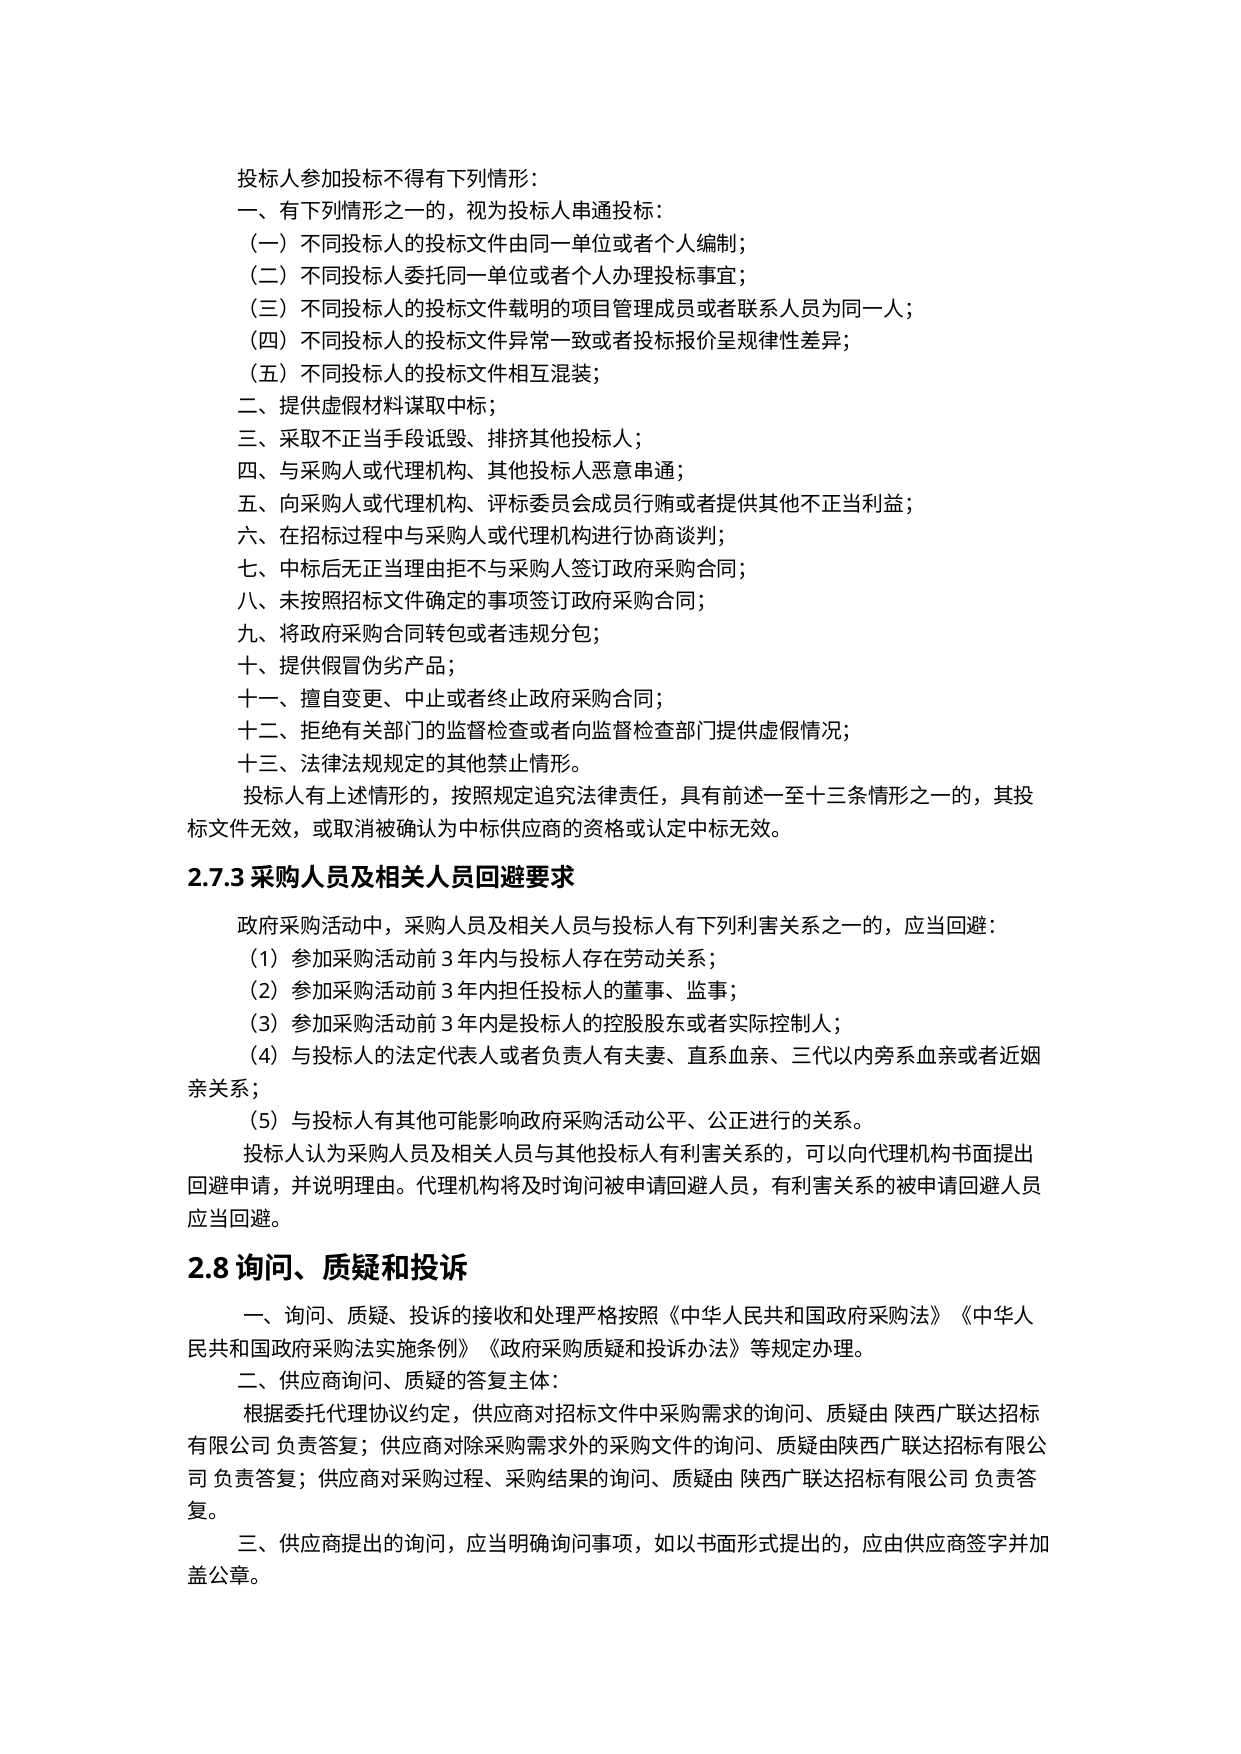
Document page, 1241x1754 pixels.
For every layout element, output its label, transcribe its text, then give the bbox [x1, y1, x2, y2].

text 十一、擅自变更、中止或者终止政府采购合同； [187, 682, 1053, 714]
text （2）参加采购活动前3年内担任投标人的董事、监事； [187, 974, 1053, 1007]
text 投标人认为采购人员及相关人员与其他投标人有利害关系的，可以向代理机构书面提出回避申请，并说明理由。代理机构将及时询问被申请回避人员，有利害关系的被申请回避人员应当回避。 [187, 1137, 1053, 1234]
text 十三、法律法规规定的其他禁止情形。 [187, 747, 1053, 779]
text （1）参加采购活动前3年内与投标人存在劳动关系； [187, 942, 1053, 974]
text 十二、拒绝有关部门的监督检查或者向监督检查部门提供虚假情况； [187, 714, 1053, 747]
text 2.8询问、质疑和投诉 [187, 1234, 1053, 1299]
text （一）不同投标人的投标文件由同一单位或者个人编制； [187, 227, 1053, 259]
text 一、询问、质疑、投诉的接收和处理严格按照《中华人民共和国政府采购法》《中华人民共和国政府采购法实施条例》《政府采购质疑和投诉办法》等规定办理。 [187, 1299, 1053, 1364]
text 二、提供虚假材料谋取中标； [187, 389, 1053, 422]
text 九、将政府采购合同转包或者违规分包； [187, 617, 1053, 649]
text 三、采取不正当手段诋毁、排挤其他投标人； [187, 422, 1053, 454]
text （4）与投标人的法定代表人或者负责人有夫妻、直系血亲、三代以内旁系血亲或者近姻亲关系； [187, 1039, 1053, 1104]
text 根据委托代理协议约定，供应商对招标文件中采购需求的询问、质疑由 陕西广联达招标有限公司 负责答复；供应商对除采购需求外的采购文件的询问、质疑由陕西广联达招标有限公司 负责答复；供应商对采购过程、采购结果的询问、质疑由 陕西广联达招标有限公司 负责答复。 [187, 1397, 1053, 1527]
text （5）与投标人有其他可能影响政府采购活动公平、公正进行的关系。 [187, 1104, 1053, 1137]
text 2.7.3采购人员及相关人员回避要求 [187, 844, 1053, 909]
text （3）参加采购活动前3年内是投标人的控股股东或者实际控制人； [187, 1007, 1053, 1039]
text 二、供应商询问、质疑的答复主体： [187, 1364, 1053, 1397]
text 一、有下列情形之一的，视为投标人串通投标： [187, 194, 1053, 227]
text 投标人有上述情形的，按照规定追究法律责任，具有前述一至十三条情形之一的，其投标文件无效，或取消被确认为中标供应商的资格或认定中标无效。 [187, 779, 1053, 844]
text （四）不同投标人的投标文件异常一致或者投标报价呈规律性差异； [187, 324, 1053, 357]
text 六、在招标过程中与采购人或代理机构进行协商谈判； [187, 519, 1053, 552]
text （二）不同投标人委托同一单位或者个人办理投标事宜； [187, 259, 1053, 292]
text 五、向采购人或代理机构、评标委员会成员行贿或者提供其他不正当利益； [187, 487, 1053, 519]
text 投标人参加投标不得有下列情形： [187, 162, 1053, 194]
text 七、中标后无正当理由拒不与采购人签订政府采购合同； [187, 552, 1053, 584]
text 四、与采购人或代理机构、其他投标人恶意串通； [187, 454, 1053, 487]
text 政府采购活动中，采购人员及相关人员与投标人有下列利害关系之一的，应当回避： [187, 909, 1053, 942]
text 三、供应商提出的询问，应当明确询问事项，如以书面形式提出的，应由供应商签字并加盖公章。 [187, 1527, 1053, 1592]
text （五）不同投标人的投标文件相互混装； [187, 357, 1053, 389]
text 十、提供假冒伪劣产品； [187, 649, 1053, 682]
text 八、未按照招标文件确定的事项签订政府采购合同； [187, 584, 1053, 617]
text （三）不同投标人的投标文件载明的项目管理成员或者联系人员为同一人； [187, 292, 1053, 324]
